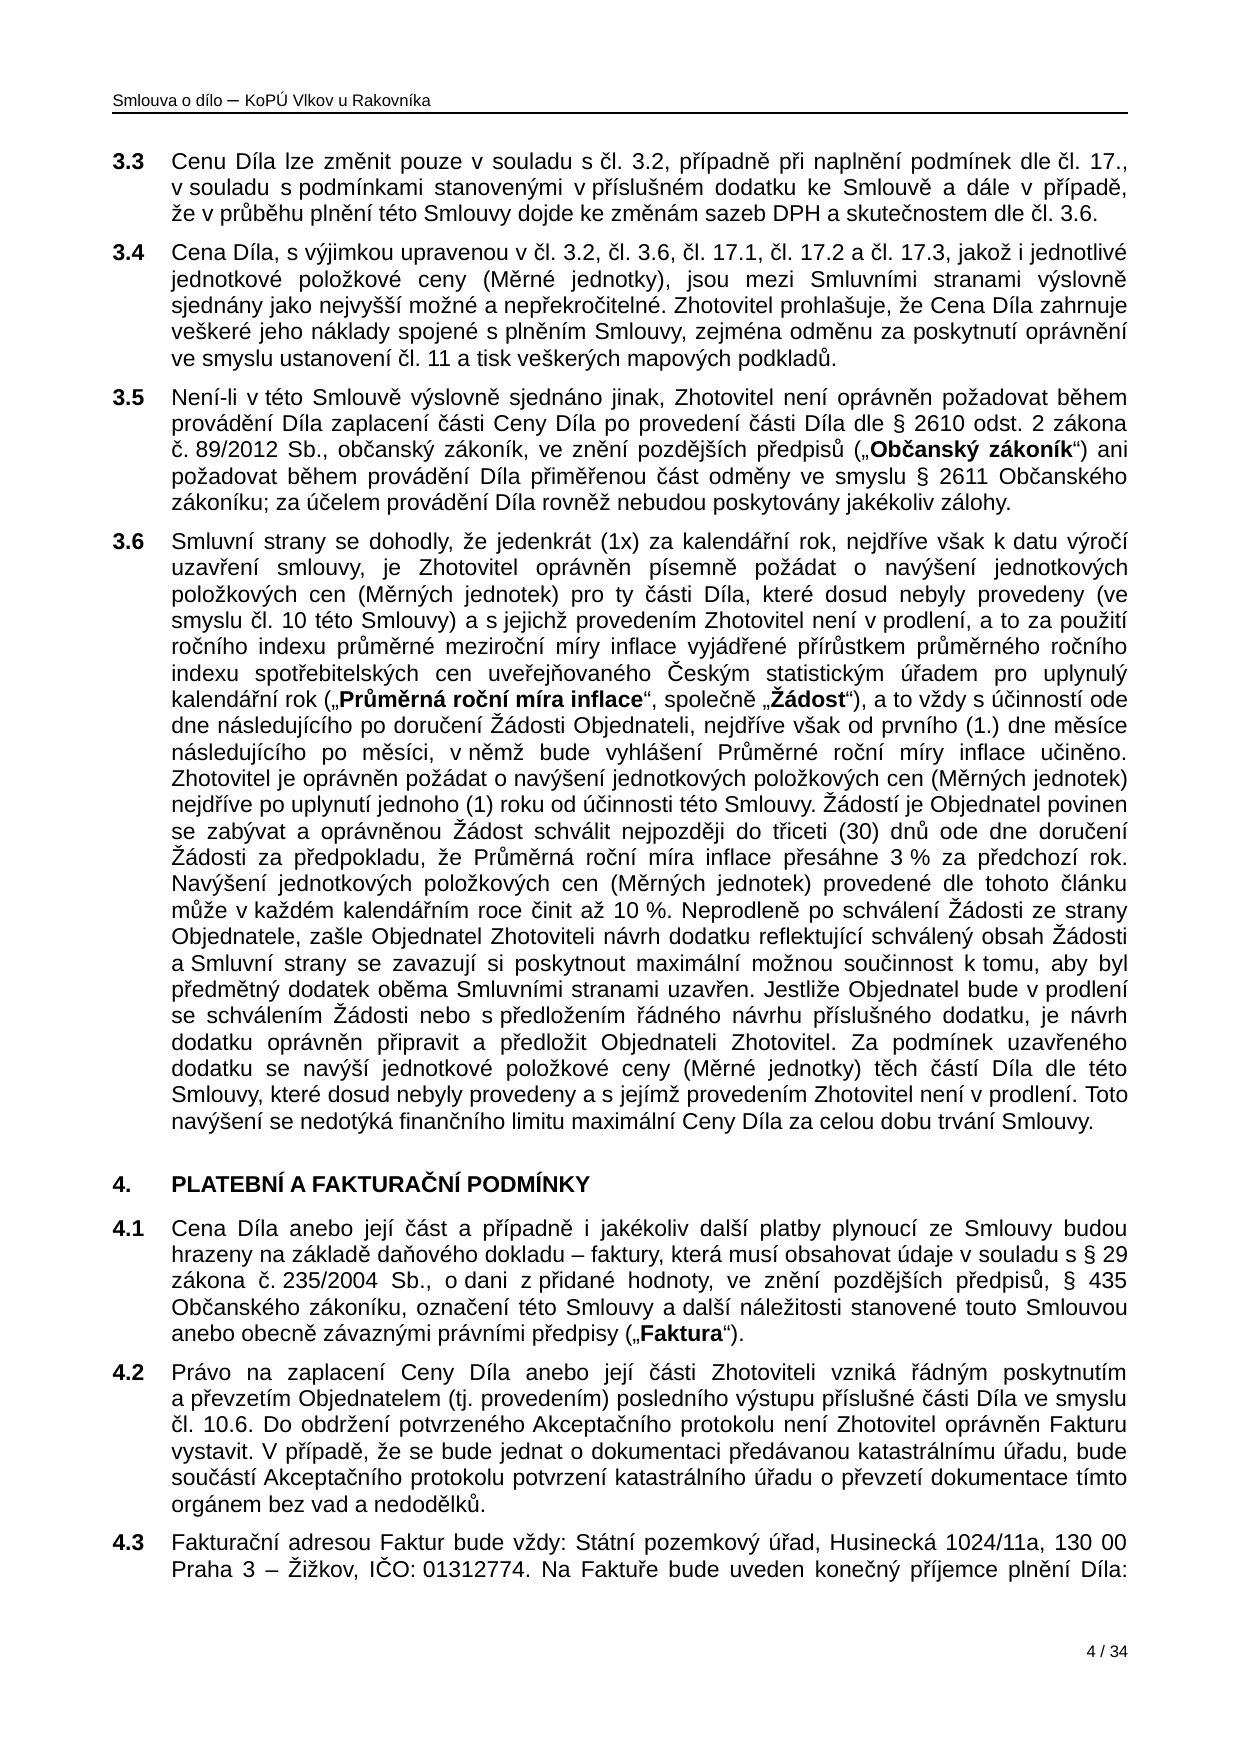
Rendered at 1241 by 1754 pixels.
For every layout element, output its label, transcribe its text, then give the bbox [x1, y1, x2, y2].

text Cena Díla anebo její část a případně i jakékoliv další platby plynoucí ze Smlouvy budou hrazeny na základě daňového dokladu – faktury, která musí obsahovat údaje v souladu s § 29 zákona č. 235/2004 Sb., o dani z přidané hodnoty, ve znění pozdějších předpisů, § 435 Občanského zákoníku, označení této Smlouvy a další náležitosti stanovené touto Smlouvou anebo obecně závaznými právními předpisy („Faktura“). [112, 1214, 1128, 1346]
text Právo na zaplacení Ceny Díla anebo její části Zhotoviteli vzniká řádným poskytnutím a převzetím Objednatelem (tj. provedením) posledního výstupu příslušné části Díla ve smyslu čl. 10.6. Do obdržení potvrzeného Akceptačního protokolu není Zhotovitel oprávněn Fakturu vystavit. V případě, že se bude jednat o dokumentaci předávanou katastrálnímu úřadu, bude součástí Akceptačního protokolu potvrzení katastrálního úřadu o převzetí dokumentace tímto orgánem bez vad a nedodělků. [112, 1359, 1128, 1517]
text Smluvní strany se dohodly, že jedenkrát (1x) za kalendářní rok, nejdříve však k datu výročí uzavření smlouvy, je Zhotovitel oprávněn písemně požádat o navýšení jednotkových položkových cen (Měrných jednotek) pro ty části Díla, které dosud nebyly provedeny (ve smyslu čl. 10 této Smlouvy) a s jejichž provedením Zhotovitel není v prodlení, a to za použití ročního indexu průměrné meziroční míry inflace vyjádřené přírůstkem průměrného ročního indexu spotřebitelských cen uveřejňovaného Českým statistickým úřadem pro uplynulý kalendářní rok („Průměrná roční míra inflace“, společně „Žádost“), a to vždy s účinností ode dne následujícího po doručení Žádosti Objednateli, nejdříve však od prvního (1.) dne měsíce následujícího po měsíci, v němž bude vyhlášení Průměrné roční míry inflace učiněno. Zhotovitel je oprávněn požádat o navýšení jednotkových položkových cen (Měrných jednotek) nejdříve po uplynutí jednoho (1) roku od účinnosti této Smlouvy. Žádostí je Objednatel povinen se zabývat a oprávněnou Žádost schválit nejpozději do třiceti (30) dnů ode dne doručení Žádosti za předpokladu, že Průměrná roční míra inflace přesáhne 3 % za předchozí rok. Navýšení jednotkových položkových cen (Měrných jednotek) provedené dle tohoto článku může v každém kalendářním roce činit až 10 %. Neprodleně po schválení Žádosti ze strany Objednatele, zašle Objednatel Zhotoviteli návrh dodatku reflektující schválený obsah Žádosti a Smluvní strany se zavazují si poskytnout maximální možnou součinnost k tomu, aby byl předmětný dodatek oběma Smluvními stranami uzavřen. Jestliže Objednatel bude v prodlení se schválením Žádosti nebo s předložením řádného návrhu příslušného dodatku, je návrh dodatku oprávněn připravit a předložit Objednateli Zhotovitel. Za podmínek uzavřeného dodatku se navýší jednotkové položkové ceny (Měrné jednotky) těch částí Díla dle této Smlouvy, které dosud nebyly provedeny a s jejímž provedením Zhotovitel není v prodlení. Toto navýšení se nedotýká finančního limitu maximální Ceny Díla za celou dobu trvání Smlouvy. [112, 528, 1128, 1134]
text Není-li v této Smlouvě výslovně sjednáno jinak, Zhotovitel není oprávněn požadovat během provádění Díla zaplacení části Ceny Díla po provedení části Díla dle § 2610 odst. 2 zákona č. 89/2012 Sb., občanský zákoník, ve znění pozdějších předpisů („Občanský zákoník“) ani požadovat během provádění Díla přiměřenou část odměny ve smyslu § 2611 Občanského zákoníku; za účelem provádění Díla rovněž nebudou poskytovány jakékoliv zálohy. [112, 383, 1128, 515]
text Cena Díla, s výjimkou upravenou v čl. 3.2, čl. 3.6, čl. 17.1, čl. 17.2 a čl. 17.3, jakož i jednotlivé jednotkové položkové ceny (Měrné jednotky), jsou mezi Smluvními stranami výslovně sjednány jako nejvyšší možné a nepřekročitelné. Zhotovitel prohlašuje, že Cena Díla zahrnuje veškeré jeho náklady spojené s plněním Smlouvy, zejména odměnu za poskytnutí oprávnění ve smyslu ustanovení čl. 11 a tisk veškerých mapových podkladů. [112, 239, 1128, 371]
text Platební a fakturační podmínky [112, 1171, 1128, 1198]
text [112, 1529, 1128, 1582]
text Cenu Díla lze změnit pouze v souladu s čl. 3.2, případně při naplnění podmínek dle čl. 17., v souladu s podmínkami stanovenými v příslušném dodatku ke Smlouvě a dále v případě, že v průběhu plnění této Smlouvy dojde ke změnám sazeb DPH a skutečnostem dle čl. 3.6. [112, 148, 1128, 227]
